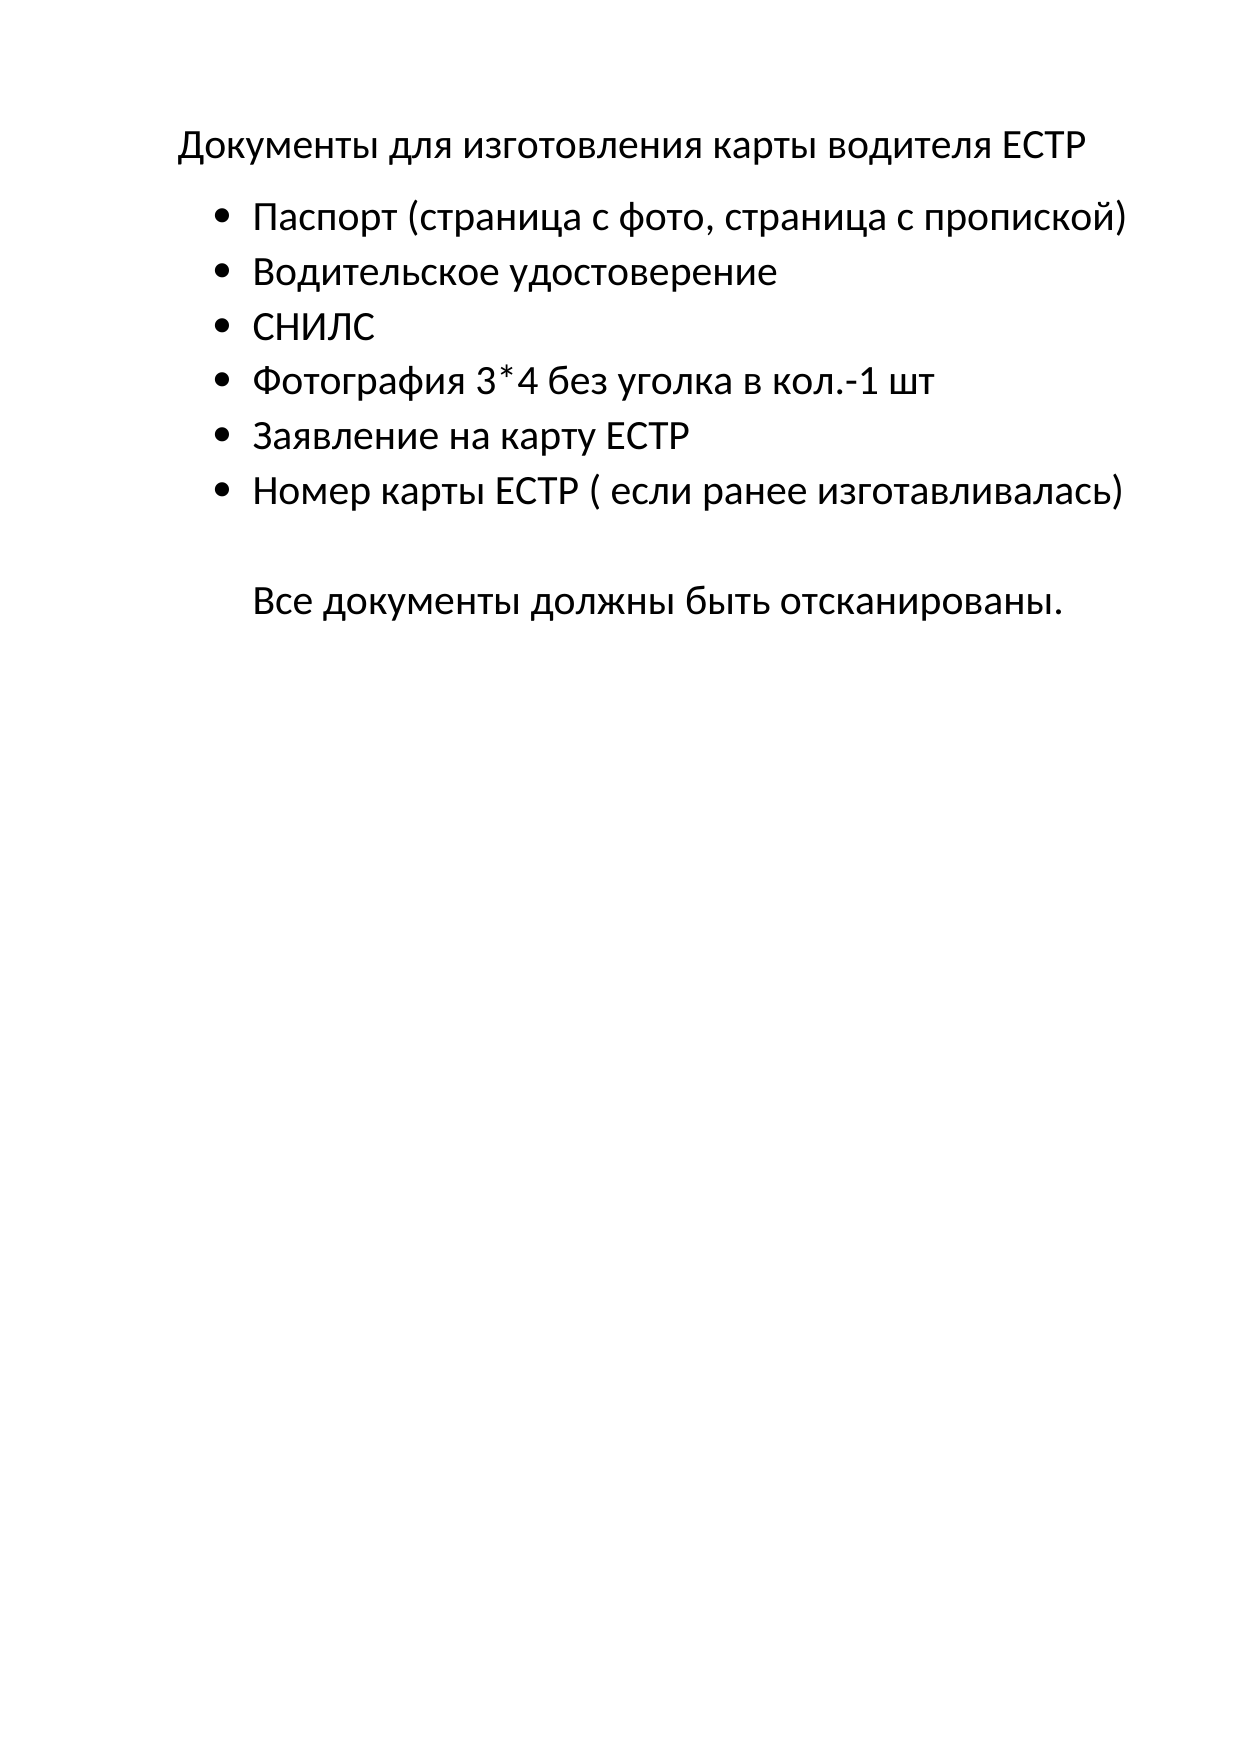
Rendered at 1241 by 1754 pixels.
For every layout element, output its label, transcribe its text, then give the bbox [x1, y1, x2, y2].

list Водительское удостоверение [215, 244, 1152, 295]
list Все документы должны быть отсканированы. [252, 574, 1152, 625]
list СНИЛС [215, 299, 1152, 350]
list Фотография 3*4 без уголка в кол.-1 шт [215, 354, 1152, 405]
list Номер карты ЕСТР ( если ранее изготавливалась) [215, 464, 1152, 515]
list Паспорт (страница с фото, страница с пропиской) [215, 190, 1152, 241]
list Заявление на карту ЕСТР [215, 409, 1152, 460]
text Документы для изготовления карты водителя ЕСТР [177, 118, 1152, 169]
